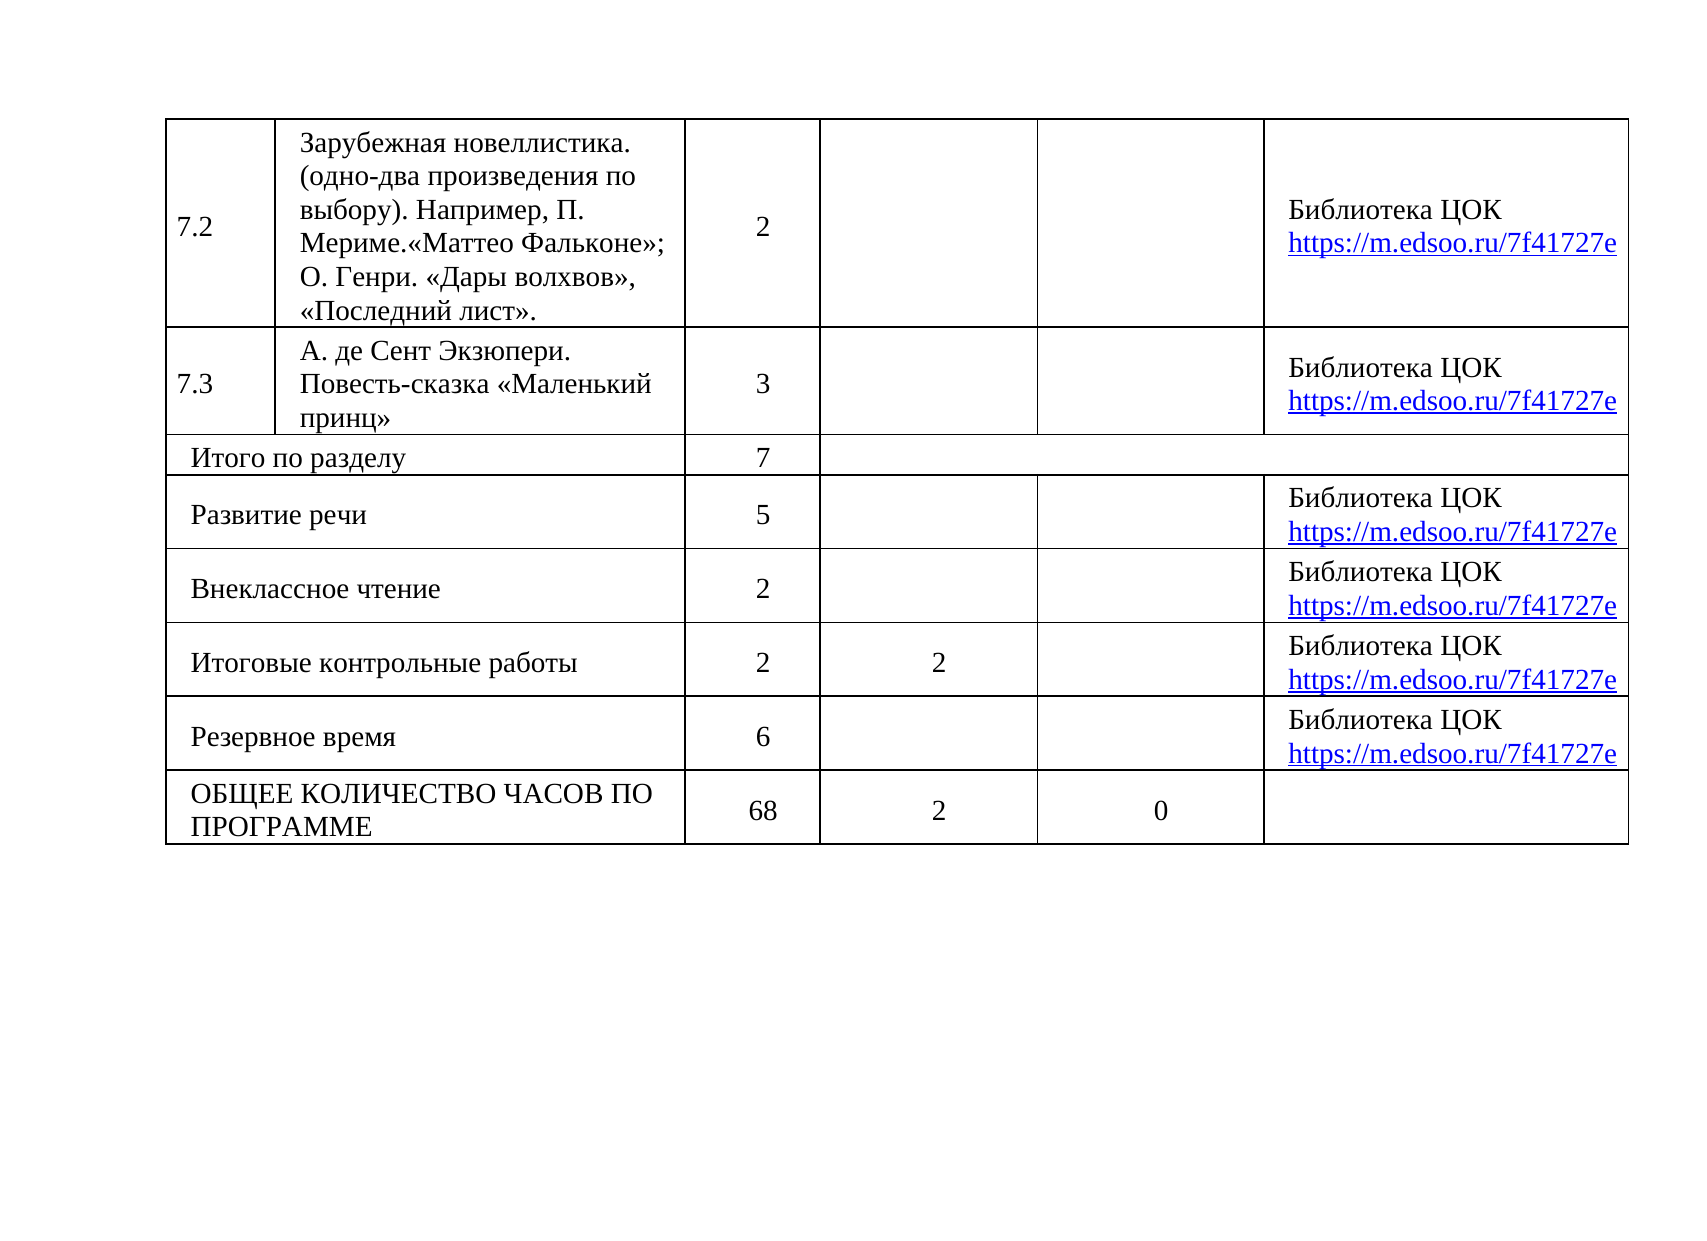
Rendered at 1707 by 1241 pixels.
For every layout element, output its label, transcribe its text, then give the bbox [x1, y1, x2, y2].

table_cell [1038, 549, 1263, 622]
table_cell [1038, 476, 1263, 548]
table_cell [821, 435, 1628, 474]
table_cell [821, 697, 1037, 769]
table_cell 5 [686, 476, 819, 548]
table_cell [1265, 120, 1628, 326]
table_cell ОБЩЕЕ КОЛИЧЕСТВО ЧАСОВ ПО ПРОГРАММЕ [167, 771, 684, 843]
table_cell А. де Сент Экзюпери. Повесть-сказка «Маленький принц» [276, 328, 684, 433]
table_cell 2 [821, 771, 1037, 843]
table_cell Внеклассное чтение [167, 549, 684, 622]
table_cell 3 [686, 328, 819, 433]
table_cell [821, 120, 1037, 326]
table_cell [1038, 623, 1263, 695]
table_cell [1038, 120, 1263, 326]
table_cell Библиотека ЦОК https://m.edsoo.ru/7f41727e [1265, 623, 1628, 695]
table_cell [1265, 771, 1628, 843]
table_cell Библиотека ЦОК https://m.edsoo.ru/7f41727e [1265, 328, 1628, 433]
table_cell 2 [686, 549, 819, 622]
table_cell Библиотека ЦОК https://m.edsoo.ru/7f41727e [1265, 549, 1628, 622]
table_cell [821, 328, 1037, 433]
table_cell 6 [686, 697, 819, 769]
table_cell Библиотека ЦОК https://m.edsoo.ru/7f41727e [1265, 476, 1628, 548]
table_cell [821, 476, 1037, 548]
table_cell 7.3 [167, 328, 274, 433]
table_cell 2 [686, 623, 819, 695]
table_cell Итого по разделу [167, 435, 684, 474]
table_cell Резервное время [167, 697, 684, 769]
table_cell 68 [686, 771, 819, 843]
table_cell [1038, 328, 1263, 433]
table_cell 7 [686, 435, 819, 474]
table_cell Зарубежная новеллистика. (одно-два произведения по выбору). Например, П. Мериме.«Маттео Фальконе»; О. Генри. «Дары волхвов», «Последний лист». [276, 120, 684, 326]
table_cell [821, 549, 1037, 622]
table_cell [1038, 697, 1263, 769]
table_cell Библиотека ЦОК https://m.edsoo.ru/7f41727e [1265, 697, 1628, 769]
table_cell 0 [1038, 771, 1263, 843]
table_cell 2 [686, 120, 819, 326]
table_cell Развитие речи [167, 476, 684, 548]
table_cell 7.2 [167, 120, 274, 326]
table_cell Итоговые контрольные работы [167, 623, 684, 695]
table_cell 2 [821, 623, 1037, 695]
